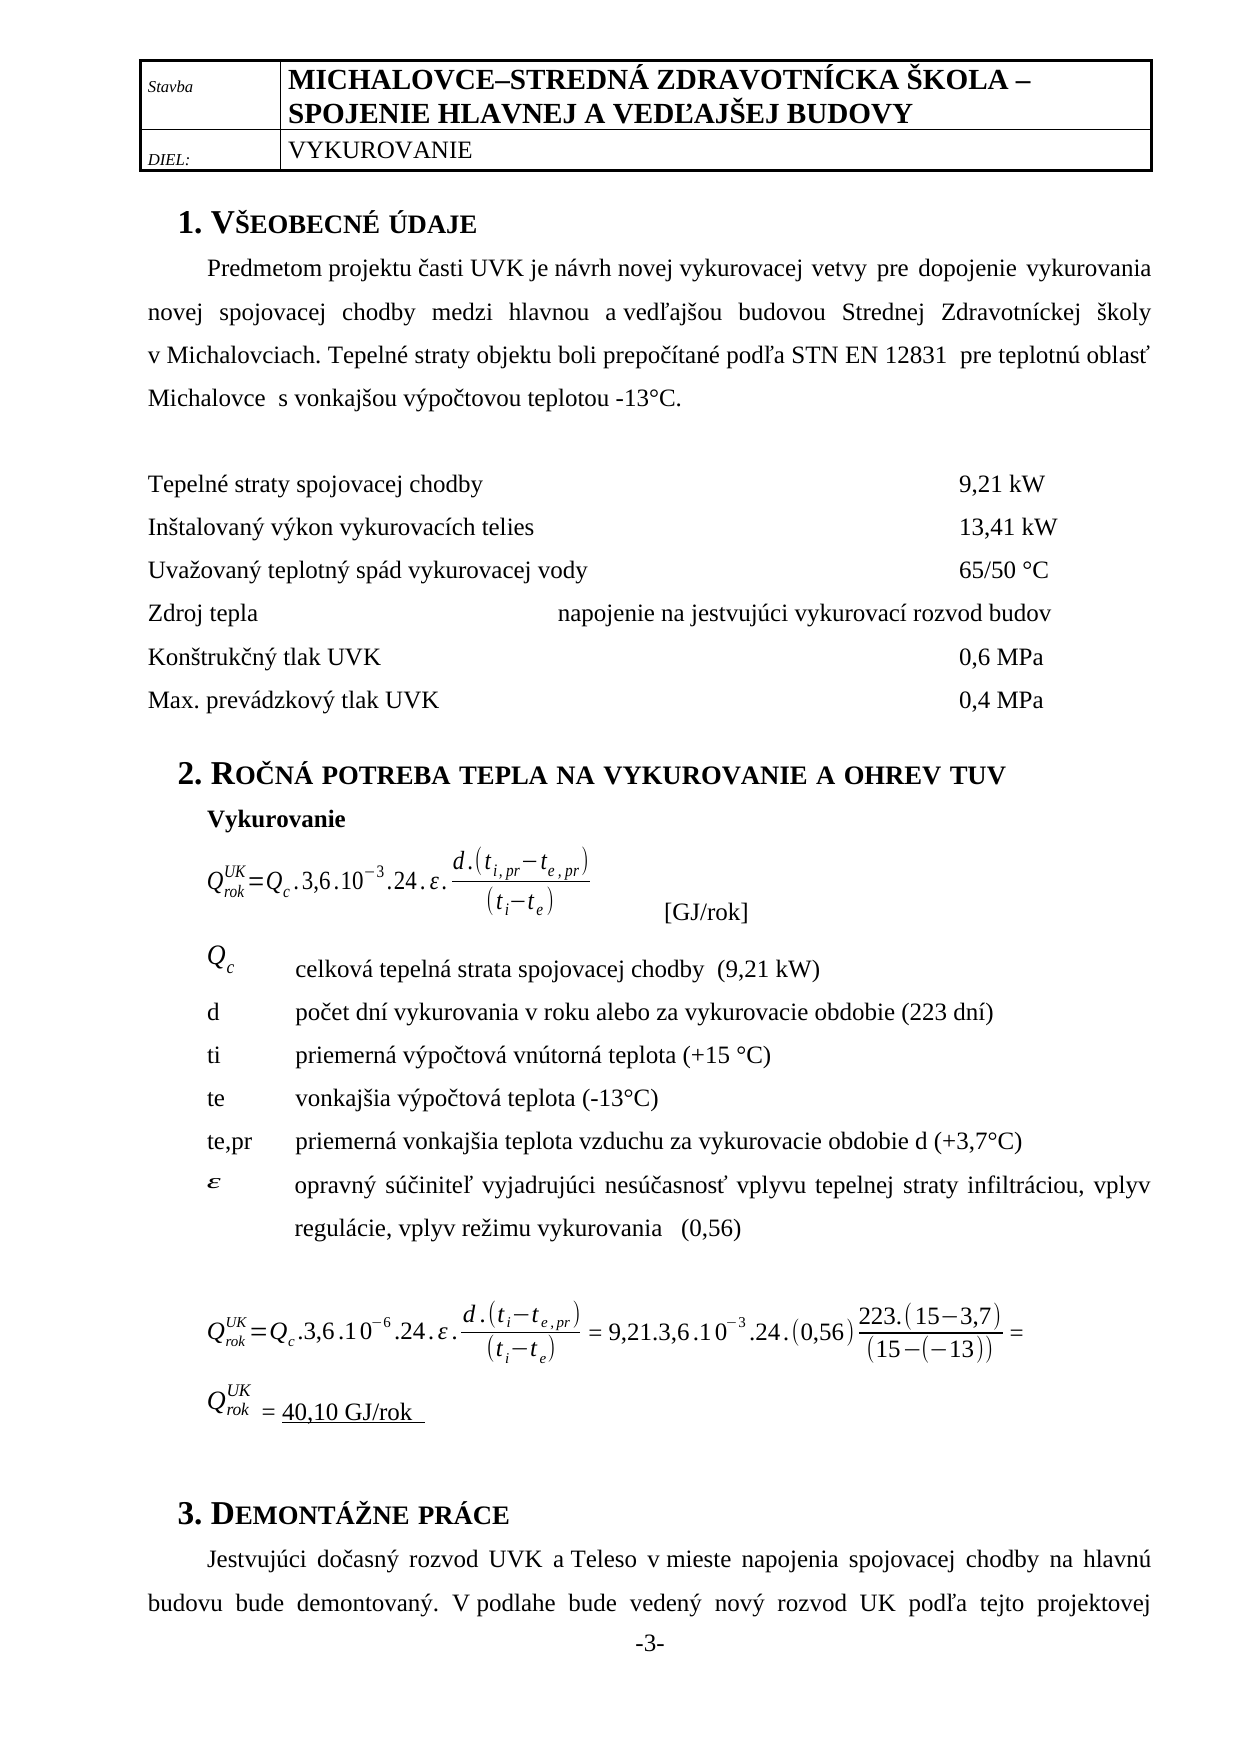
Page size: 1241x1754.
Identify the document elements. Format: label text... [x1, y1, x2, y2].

text = 40,10 GJ/rok [207, 1381, 1152, 1426]
text ti priemerná výpočtová vnútorná teplota (+15 °C) [207, 1040, 1152, 1069]
subtitle Všeobecné údaje [177, 203, 1152, 241]
text Inštalovaný výkon vykurovacích telies 13,41 kW [148, 512, 1152, 541]
text te,pr priemerná vonkajšia teplota vzduchu za vykurovacie obdobie d (+3,7°C) [207, 1126, 1152, 1155]
subtitle Ročná potreba tepla na vykurovanie a ohrev tuv [177, 753, 1152, 791]
text Max. prevádzkový tlak UVK 0,4 MPa [148, 685, 1152, 713]
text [148, 1544, 1152, 1616]
text = = [207, 1299, 1152, 1367]
text Uvažovaný teplotný spád vykurovacej vody 65/50 °C [148, 555, 1152, 584]
text opravný súčiniteľ vyjadrujúci nesúčasnosť vplyvu tepelnej straty infiltráciou, vplyv regulácie, vplyv režimu vykurovania (0,56) [207, 1169, 1152, 1242]
text d počet dní vykurovania v roku alebo za vykurovacie obdobie (223 dní) [207, 997, 1152, 1026]
text Zdroj tepla napojenie na jestvujúci vykurovací rozvod budov [148, 598, 1152, 627]
text Tepelné straty spojovacej chodby 9,21 kW [148, 469, 1152, 498]
subtitle Demontážne práce [177, 1494, 1152, 1532]
text te vonkajšia výpočtová teplota (-13°C) [207, 1083, 1152, 1112]
text celková tepelná strata spojovacej chodby (9,21 kW) [207, 940, 1152, 983]
subtitle Vykurovanie [207, 804, 1092, 832]
text Predmetom projektu časti UVK je návrh novej vykurovacej vetvy pre dopojenie vykurovania novej spojovacej chodby medzi hlavnou a vedľajšou budovou Strednej Zdravotníckej školy v Michalovciach. Tepelné straty objektu boli prepočítané podľa STN EN 12831 pre teplotnú oblasť Michalovce s vonkajšou výpočtovou teplotou -13°C. [148, 253, 1152, 412]
text Konštrukčný tlak UVK 0,6 MPa [148, 642, 1152, 670]
text [GJ/rok] [207, 845, 1152, 925]
